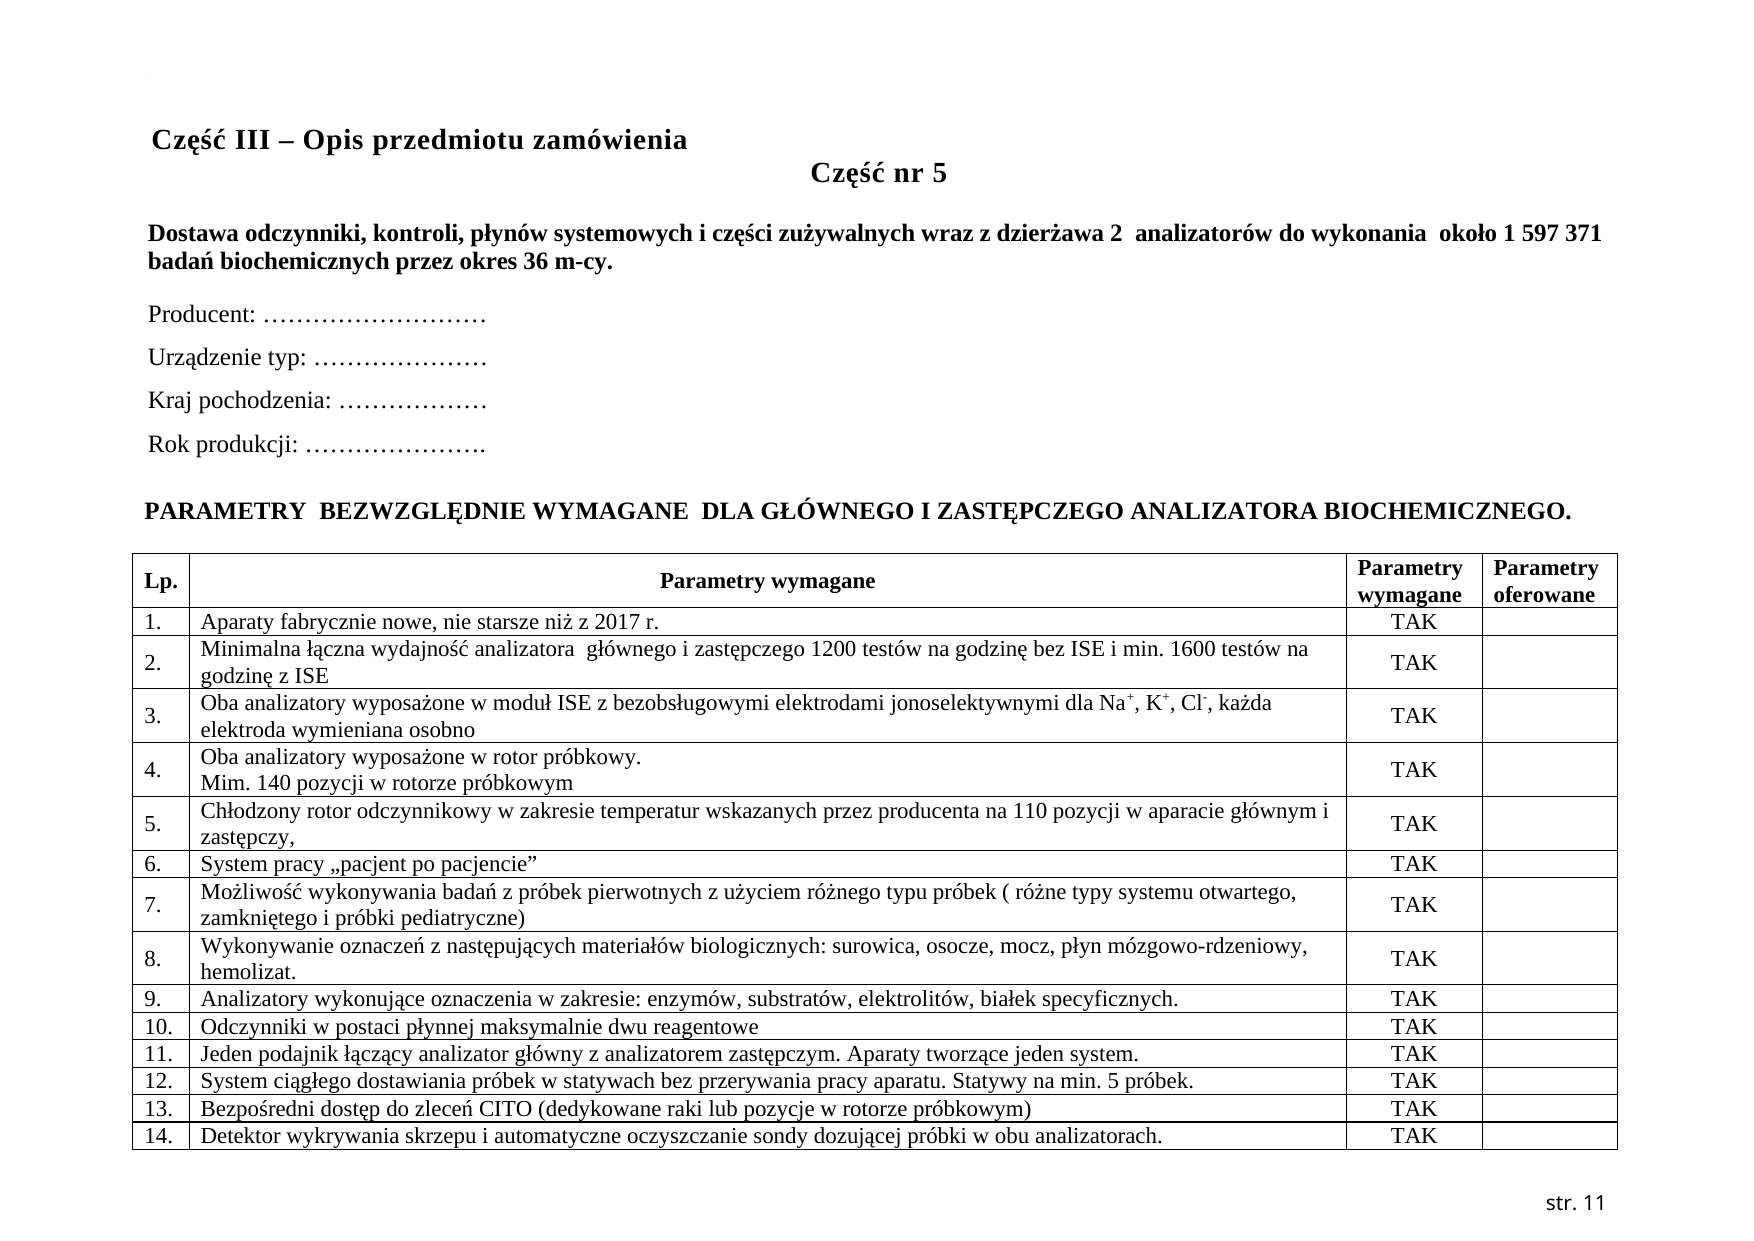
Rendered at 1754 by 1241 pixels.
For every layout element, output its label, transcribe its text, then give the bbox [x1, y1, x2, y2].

table_cell Aparaty fabrycznie nowe, nie starsze niż z 2017 r. [190, 608, 1346, 634]
table_cell [1483, 689, 1617, 742]
text Urządzenie typ: ………………… [148, 342, 1606, 371]
table_cell Bezpośredni dostęp do zleceń CITO (dedykowane raki lub pozycje w rotorze próbkowym) [190, 1095, 1346, 1121]
table_cell [1483, 1013, 1617, 1039]
table_cell [1483, 636, 1617, 688]
text Część nr 5 [151, 155, 1606, 189]
table_cell TAK [1347, 1123, 1482, 1149]
table_cell System ciągłego dostawiania próbek w statywach bez przerywania pracy aparatu. Statywy na min. 5 próbek. [190, 1068, 1346, 1094]
table_cell [1483, 608, 1617, 634]
text Rok produkcji: …………………. [148, 429, 1606, 457]
table_header Lp. [133, 554, 189, 607]
table_cell TAK [1347, 1068, 1482, 1094]
text PARAMETRY BEZWZGLĘDNIE WYMAGANE DLA GŁÓWNEGO I ZASTĘPCZEGO ANALIZATORA BIOCHEMICZNEGO. [110, 496, 1606, 524]
text Kraj pochodzenia: ……………… [148, 386, 1606, 414]
table_cell Minimalna łączna wydajność analizatora głównego i zastępczego 1200 testów na godzinę bez ISE i min. 1600 testów na godzinę z ISE [190, 636, 1346, 688]
table_cell Oba analizatory wyposażone w moduł ISE z bezobsługowymi elektrodami jonoselektywnymi dla Na+, K+, Cl-, każda elektroda wymieniana osobno [190, 689, 1346, 742]
text Producent: ……………………… [148, 299, 1606, 328]
table_cell Chłodzony rotor odczynnikowy w zakresie temperatur wskazanych przez producenta na 110 pozycji w aparacie głównym i zastępczy, [190, 797, 1346, 849]
table_cell TAK [1347, 985, 1482, 1012]
table_cell Detektor wykrywania skrzepu i automatyczne oczyszczanie sondy dozującej próbki w obu analizatorach. [190, 1123, 1346, 1149]
table_cell System pracy „pacjent po pacjencie” [190, 851, 1346, 877]
text Część III – Opis przedmiotu zamówienia [151, 122, 1606, 155]
table_cell 6. [133, 851, 189, 877]
table_cell 1. [133, 608, 189, 634]
table_cell 5. [133, 797, 189, 849]
table_cell 10. [133, 1013, 189, 1039]
table_cell 2. [133, 636, 189, 688]
text Dostawa odczynniki, kontroli, płynów systemowych i części zużywalnych wraz z dzierżawa 2 analizatorów do wykonania około 1 597 371 badań biochemicznych przez okres 36 m-cy. [148, 218, 1606, 275]
table_cell 14. [133, 1123, 189, 1149]
table_cell TAK [1347, 797, 1482, 849]
table_cell 11. [133, 1040, 189, 1067]
table_cell [1483, 1068, 1617, 1094]
table_cell 3. [133, 689, 189, 742]
table_cell TAK [1347, 878, 1482, 931]
table_cell Oba analizatory wyposażone w rotor próbkowy. Mim. 140 pozycji w rotorze próbkowym [190, 743, 1346, 796]
table_cell [1483, 932, 1617, 984]
table_cell Odczynniki w postaci płynnej maksymalnie dwu reagentowe [190, 1013, 1346, 1039]
table_header Parametry wymagane [190, 554, 1346, 607]
table_cell Możliwość wykonywania badań z próbek pierwotnych z użyciem różnego typu próbek ( różne typy systemu otwartego, zamkniętego i próbki pediatryczne) [190, 878, 1346, 931]
table_cell [1483, 1123, 1617, 1149]
table_cell TAK [1347, 1095, 1482, 1121]
table_cell [1483, 743, 1617, 796]
table_cell TAK [1347, 689, 1482, 742]
table_cell Jeden podajnik łączący analizator główny z analizatorem zastępczym. Aparaty tworzące jeden system. [190, 1040, 1346, 1067]
table_cell TAK [1347, 608, 1482, 634]
table_header Parametry wymagane [1347, 554, 1482, 607]
table_cell TAK [1347, 1040, 1482, 1067]
table_cell [1483, 1040, 1617, 1067]
table_cell 8. [133, 932, 189, 984]
table_cell 4. [133, 743, 189, 796]
table_cell TAK [1347, 743, 1482, 796]
table_cell Analizatory wykonujące oznaczenia w zakresie: enzymów, substratów, elektrolitów, białek specyficznych. [190, 985, 1346, 1012]
table_cell [1483, 797, 1617, 849]
table_cell 7. [133, 878, 189, 931]
table_cell 12. [133, 1068, 189, 1094]
table_cell [1483, 851, 1617, 877]
table_header Parametry oferowane [1483, 554, 1617, 607]
table_cell [1483, 1095, 1617, 1121]
table_cell 9. [133, 985, 189, 1012]
table_cell 13. [133, 1095, 189, 1121]
table_cell [1483, 985, 1617, 1012]
table_cell TAK [1347, 1013, 1482, 1039]
table_cell TAK [1347, 851, 1482, 877]
table_cell TAK [1347, 636, 1482, 688]
table_cell [1483, 878, 1617, 931]
table_cell TAK [1347, 932, 1482, 984]
table_cell Wykonywanie oznaczeń z następujących materiałów biologicznych: surowica, osocze, mocz, płyn mózgowo-rdzeniowy, hemolizat. [190, 932, 1346, 984]
